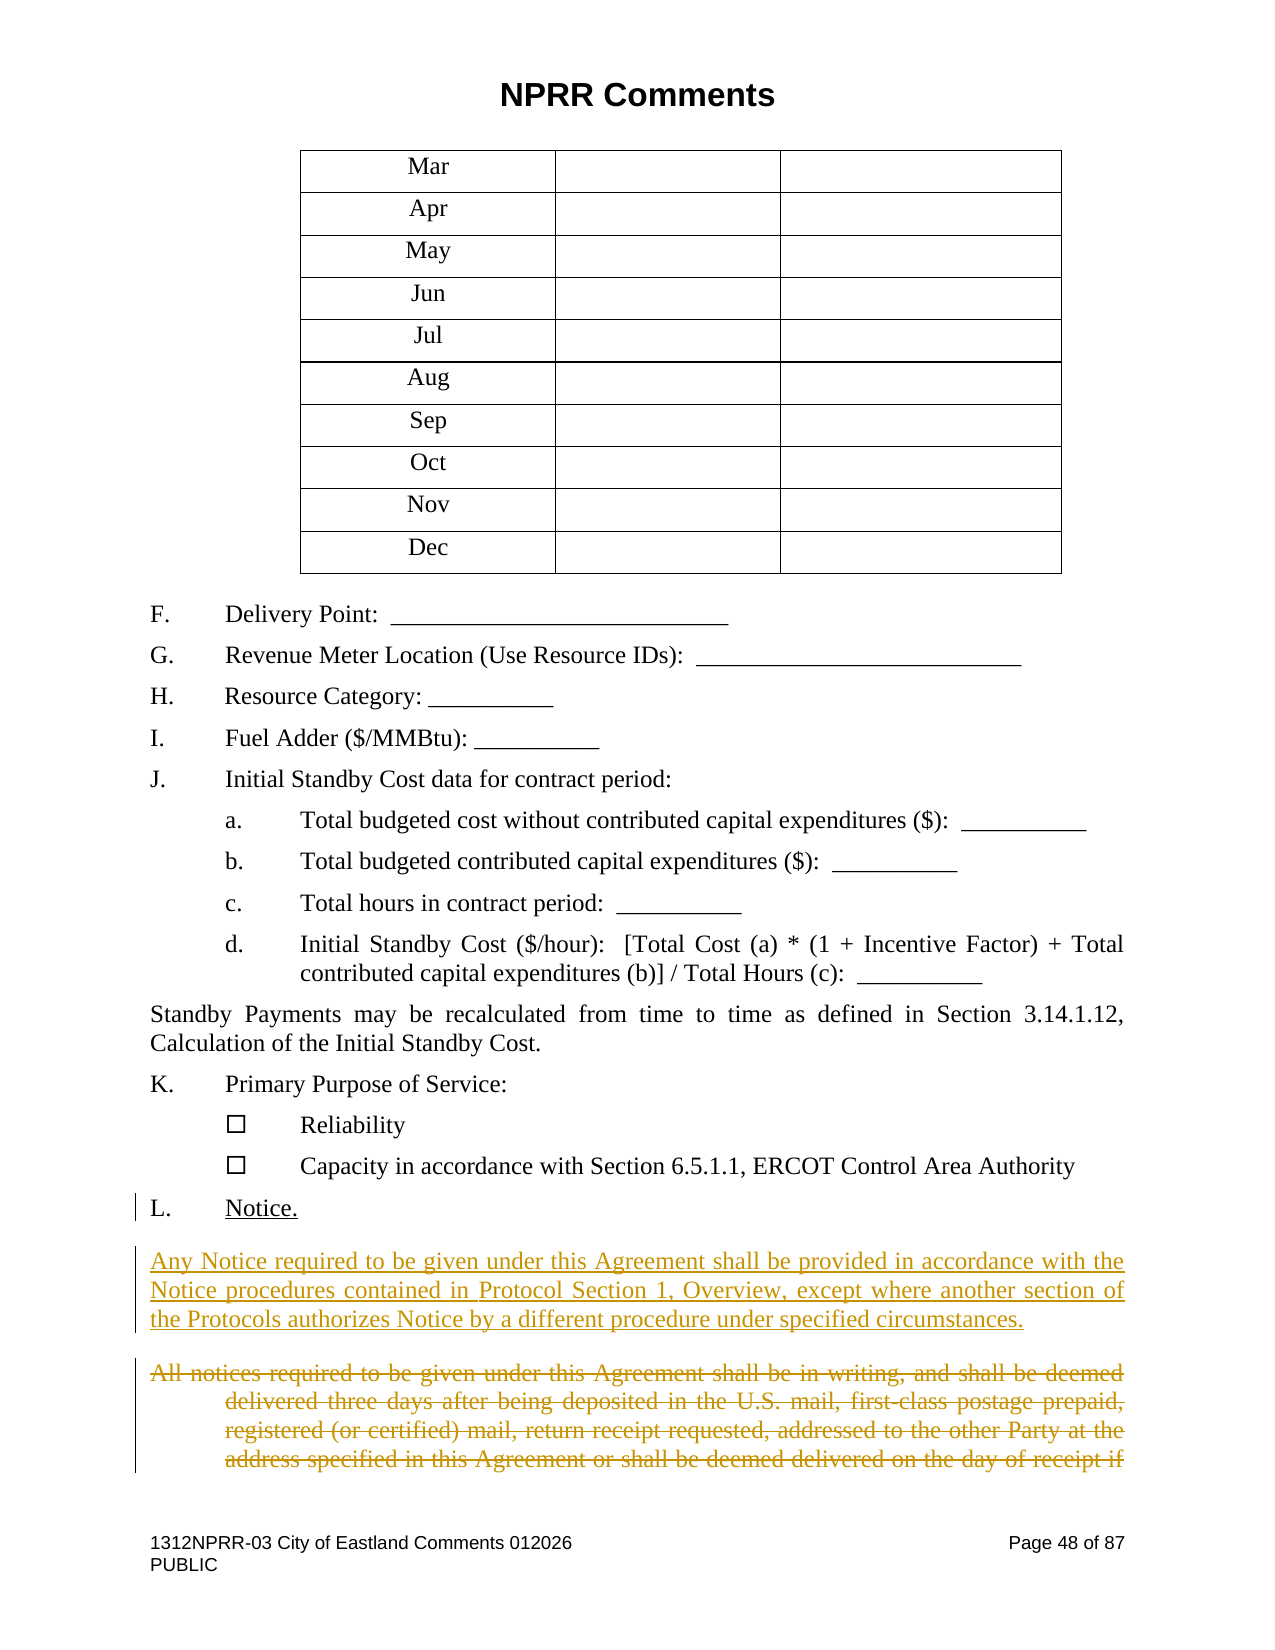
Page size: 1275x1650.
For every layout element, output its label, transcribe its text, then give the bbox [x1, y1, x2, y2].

table_cell [781, 489, 1061, 531]
table_cell [556, 278, 780, 319]
table_cell Nov [301, 489, 555, 531]
table_cell [556, 151, 780, 192]
table_cell [556, 363, 780, 404]
table_cell Aug [301, 363, 555, 404]
text a. Total budgeted cost without contributed capital expenditures ($): __________ [225, 805, 1125, 834]
text Standby Payments may be recalculated from time to time as defined in Section 3.14.1.12, Calculation of the Initial Standby Cost. [150, 999, 1125, 1056]
text L. Notice. [150, 1193, 1125, 1221]
table_cell May [301, 236, 555, 277]
table_cell [781, 236, 1061, 277]
list Capacity in accordance with Section 6.5.1.1, ERCOT Control Area Authority [225, 1151, 1125, 1180]
table_cell Jul [301, 320, 555, 361]
table_cell [781, 405, 1061, 446]
table_cell [781, 532, 1061, 573]
table_cell [556, 405, 780, 446]
table_cell [556, 447, 780, 488]
table_cell Jun [301, 278, 555, 319]
table_cell [556, 236, 780, 277]
text H. Resource Category: __________ [150, 681, 1125, 710]
table_cell Mar [301, 151, 555, 192]
table_cell [781, 447, 1061, 488]
table_cell Apr [301, 193, 555, 234]
table_cell [556, 532, 780, 573]
table_cell [556, 320, 780, 361]
text G. Revenue Meter Location (Use Resource IDs): __________________________ [150, 640, 1125, 669]
table_cell [781, 363, 1061, 404]
table_cell [781, 320, 1061, 361]
table_cell [556, 193, 780, 234]
list Reliability [225, 1110, 1125, 1139]
table_cell [556, 489, 780, 531]
table_cell Dec [301, 532, 555, 573]
table_cell Oct [301, 447, 555, 488]
text d. Initial Standby Cost ($/hour): [Total Cost (a) * (1 + Incentive Factor) + Total contributed capital expenditures (b)] / Total Hours (c): __________ [225, 929, 1125, 986]
text I. Fuel Adder ($/MMBtu): __________ [150, 723, 1125, 751]
text J. Initial Standby Cost data for contract period: [150, 764, 1125, 793]
text K. Primary Purpose of Service: [150, 1069, 1125, 1098]
table_cell Sep [301, 405, 555, 446]
table_cell [781, 278, 1061, 319]
text F. Delivery Point: ___________________________ [150, 599, 1125, 628]
table_cell [781, 151, 1061, 192]
table_cell [781, 193, 1061, 234]
text b. Total budgeted contributed capital expenditures ($): __________ [225, 846, 1125, 875]
text c. Total hours in contract period: __________ [225, 888, 1125, 916]
